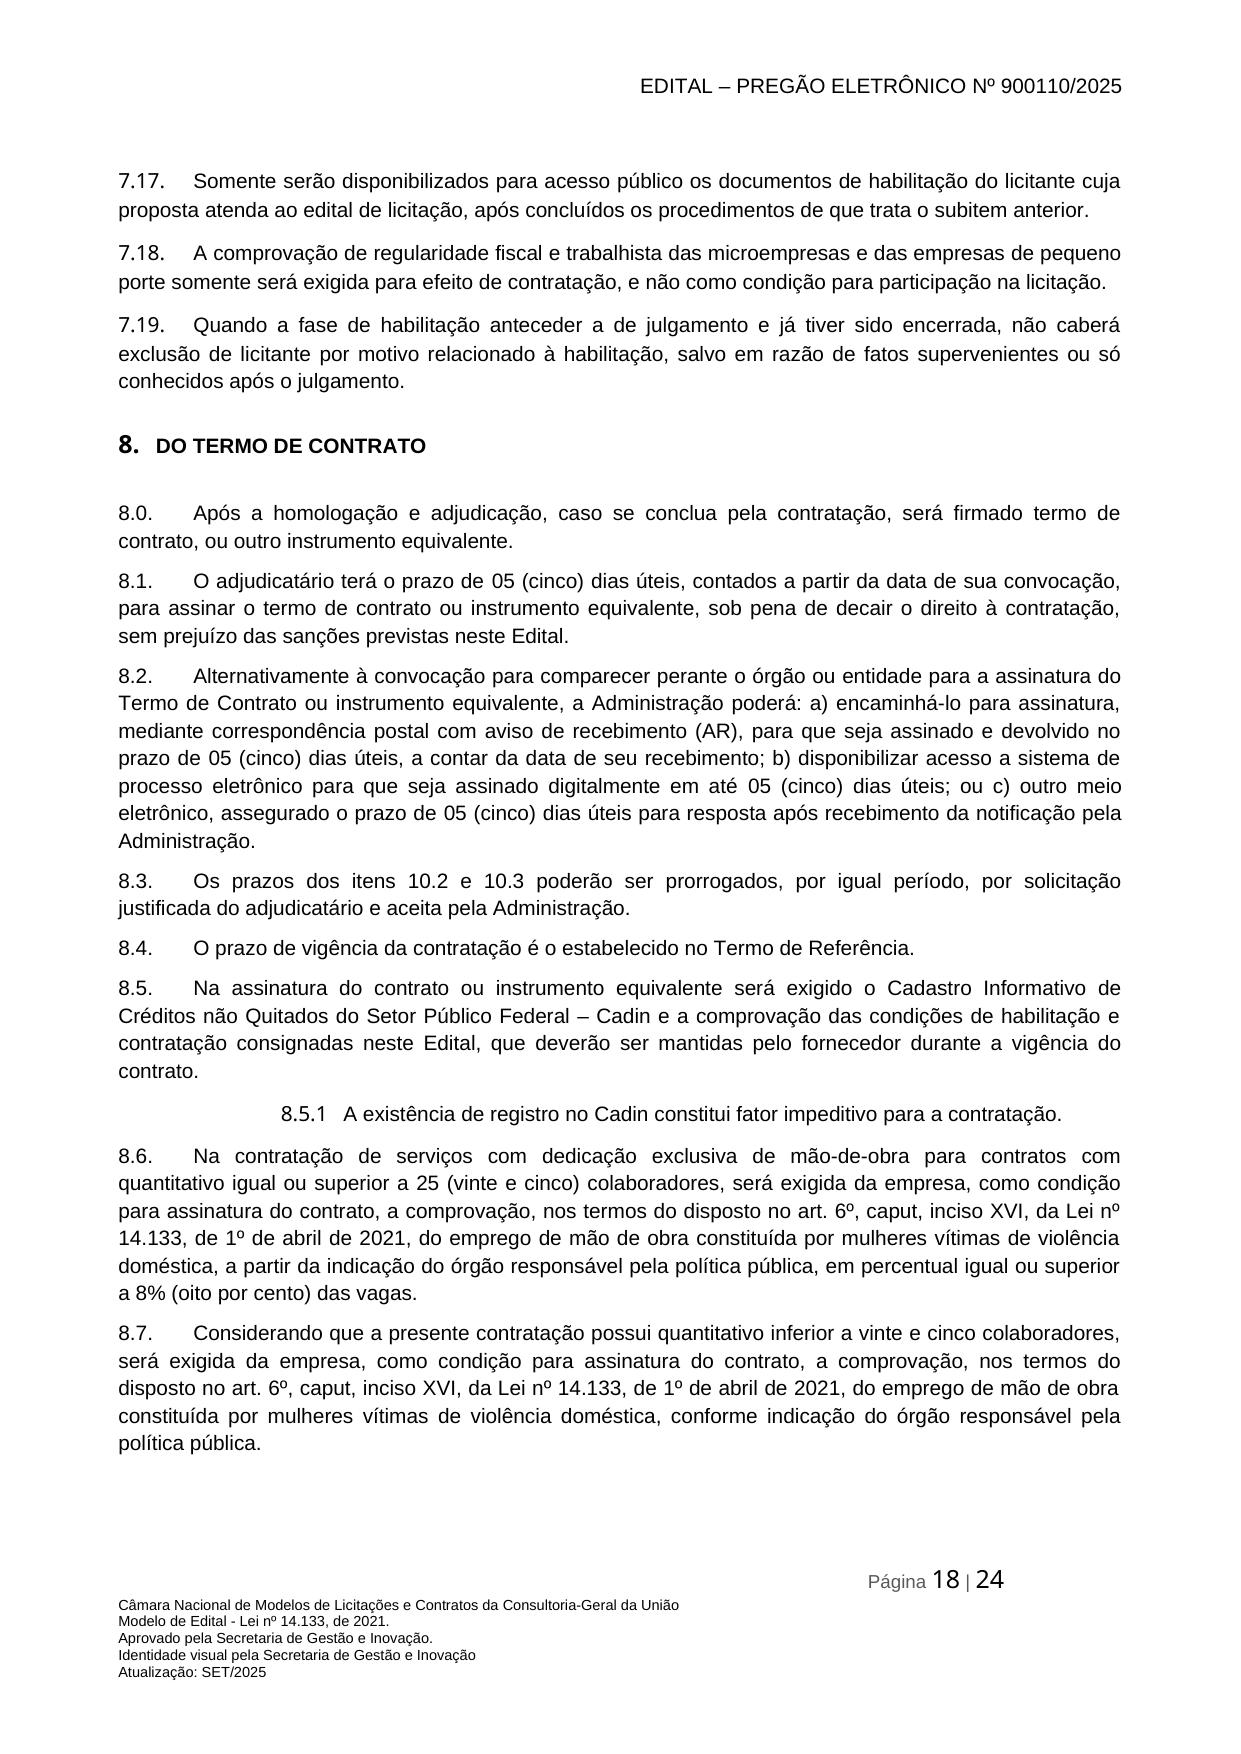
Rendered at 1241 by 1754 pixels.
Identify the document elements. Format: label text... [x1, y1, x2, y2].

list Na assinatura do contrato ou instrumento equivalente será exigido o Cadastro Informativo de Créditos não Quitados do Setor Público Federal – Cadin e a comprovação das condições de habilitação e contratação consignadas neste Edital, que deverão ser mantidas pelo fornecedor durante a vigência do contrato. [118, 976, 1122, 1083]
list DO TERMO DE CONTRATO [118, 427, 1122, 461]
list Alternativamente à convocação para comparecer perante o órgão ou entidade para a assinatura do Termo de Contrato ou instrumento equivalente, a Administração poderá: a) encaminhá-lo para assinatura, mediante correspondência postal com aviso de recebimento (AR), para que seja assinado e devolvido no prazo de 05 (cinco) dias úteis, a contar da data de seu recebimento; b) disponibilizar acesso a sistema de processo eletrônico para que seja assinado digitalmente em até 05 (cinco) dias úteis; ou c) outro meio eletrônico, assegurado o prazo de 05 (cinco) dias úteis para resposta após recebimento da notificação pela Administração. [118, 664, 1122, 853]
list Considerando que a presente contratação possui quantitativo inferior a vinte e cinco colaboradores, será exigida da empresa, como condição para assinatura do contrato, a comprovação, nos termos do disposto no art. 6º, caput, inciso XVI, da Lei nº 14.133, de 1º de abril de 2021, do emprego de mão de obra constituída por mulheres vítimas de violência doméstica, conforme indicação do órgão responsável pela política pública. [118, 1321, 1122, 1455]
list Quando a fase de habilitação anteceder a de julgamento e já tiver sido encerrada, não caberá exclusão de licitante por motivo relacionado à habilitação, salvo em razão de fatos supervenientes ou só conhecidos após o julgamento. [118, 310, 1122, 393]
list Após a homologação e adjudicação, caso se conclua pela contratação, será firmado termo de contrato, ou outro instrumento equivalente. [118, 501, 1122, 553]
list Os prazos dos itens 10.2 e 10.3 poderão ser prorrogados, por igual período, por solicitação justificada do adjudicatário e aceita pela Administração. [118, 869, 1122, 920]
list A comprovação de regularidade fiscal e trabalhista das microempresas e das empresas de pequeno porte somente será exigida para efeito de contratação, e não como condição para participação na licitação. [118, 238, 1122, 294]
list O prazo de vigência da contratação é o estabelecido no Termo de Referência. [118, 936, 1122, 960]
list Somente serão disponibilizados para acesso público os documentos de habilitação do licitante cuja proposta atenda ao edital de licitação, após concluídos os procedimentos de que trata o subitem anterior. [118, 166, 1122, 222]
list Na contratação de serviços com dedicação exclusiva de mão-de-obra para contratos com quantitativo igual ou superior a 25 (vinte e cinco) colaboradores, será exigida da empresa, como condição para assinatura do contrato, a comprovação, nos termos do disposto no art. 6º, caput, inciso XVI, da Lei nº 14.133, de 1º de abril de 2021, do emprego de mão de obra constituída por mulheres vítimas de violência doméstica, a partir da indicação do órgão responsável pela política pública, em percentual igual ou superior a 8% (oito por cento) das vagas. [118, 1144, 1122, 1305]
list A existência de registro no Cadin constitui fator impeditivo para a contratação. [281, 1099, 1122, 1127]
list O adjudicatário terá o prazo de 05 (cinco) dias úteis, contados a partir da data de sua convocação, para assinar o termo de contrato ou instrumento equivalente, sob pena de decair o direito à contratação, sem prejuízo das sanções previstas neste Edital. [118, 569, 1122, 648]
